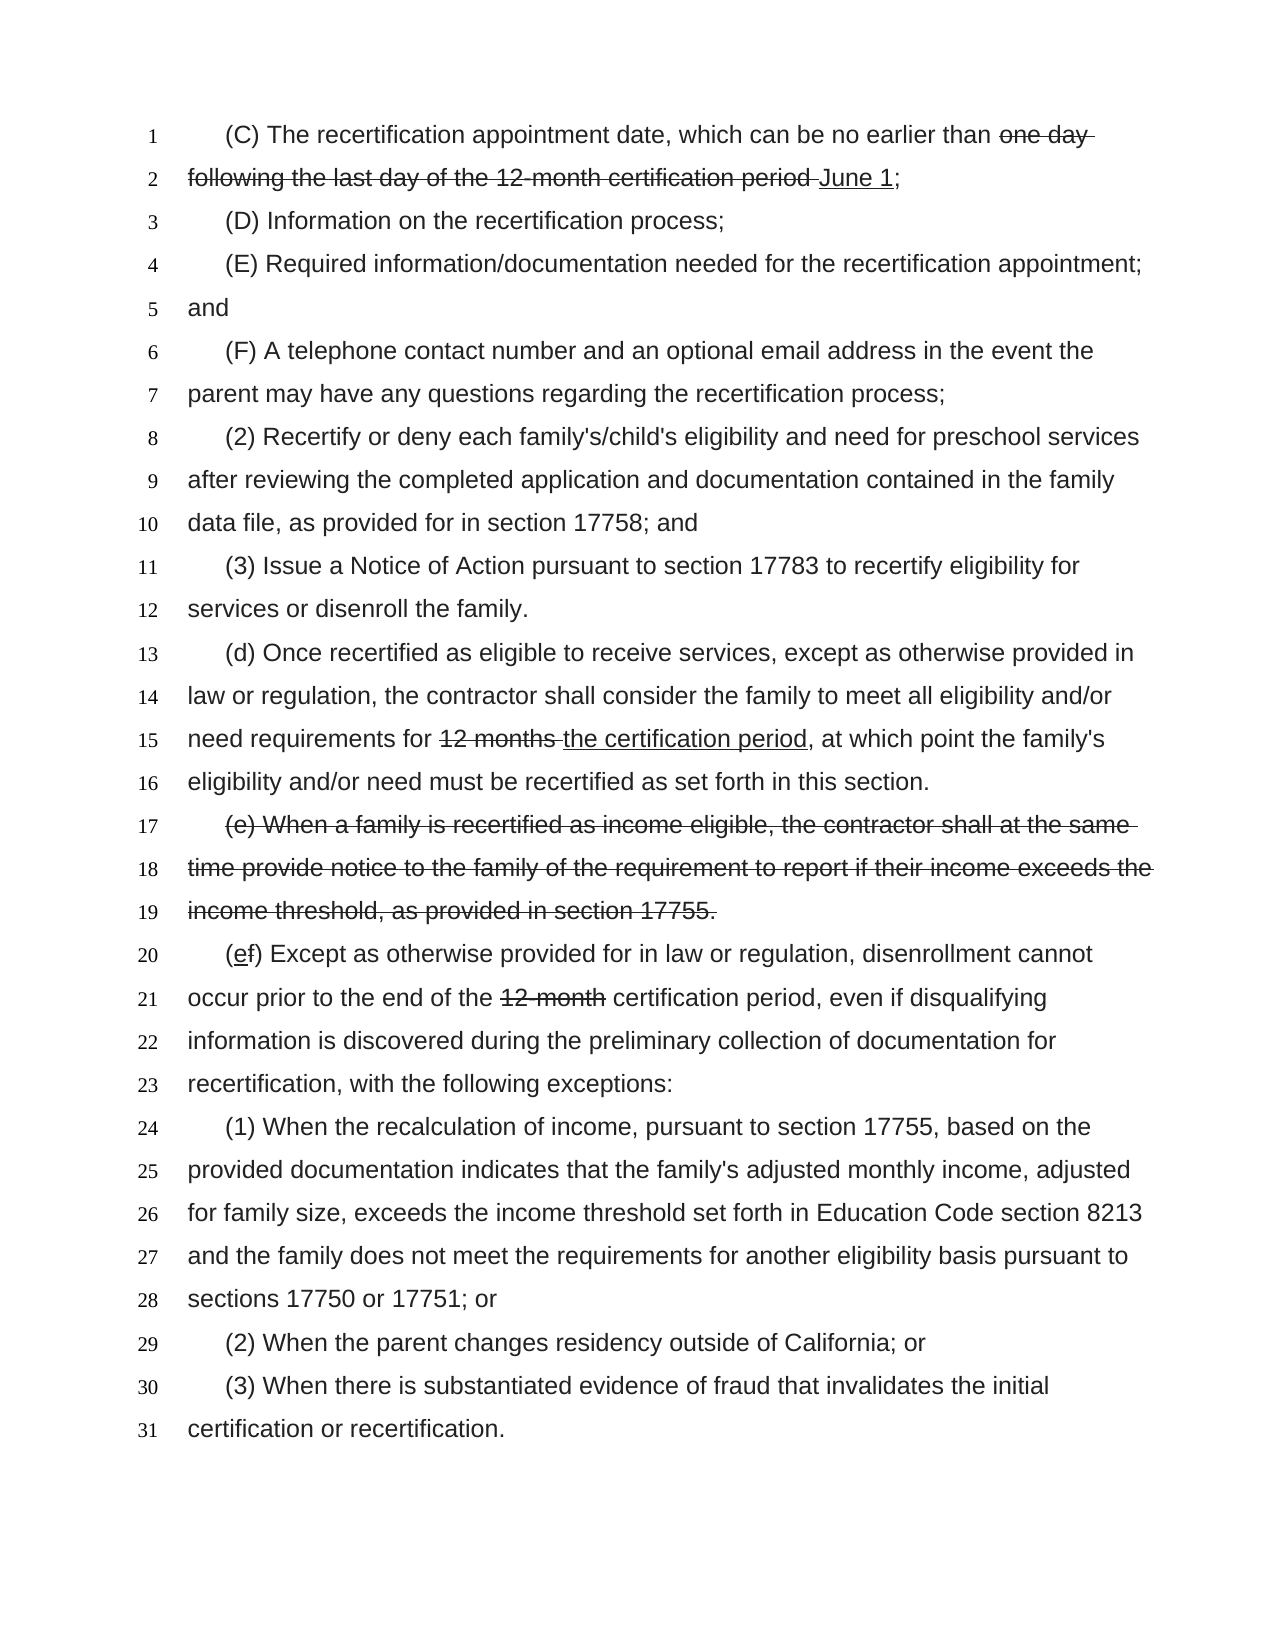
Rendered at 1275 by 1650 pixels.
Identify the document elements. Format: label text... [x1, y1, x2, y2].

text (3) When there is substantiated evidence of fraud that invalidates the initial certification or recertification. [187, 1371, 1155, 1442]
text (e) When a family is recertified as income eligible, the contractor shall at the same time provide notice to the family of the requirement to report if their income exceeds the income threshold, as provided in section 17755. [187, 810, 1155, 925]
text (E) Required information/documentation needed for the recertification appointment; and [187, 249, 1155, 321]
text (3) Issue a Notice of Action pursuant to section 17783 to recertify eligibility for services or disenroll the family. [187, 551, 1155, 623]
text (D) Information on the recertification process; [187, 206, 1155, 235]
text (2) When the parent changes residency outside of California; or [187, 1327, 1155, 1356]
text (d) Once recertified as eligible to receive services, except as otherwise provided in law or regulation, the contractor shall consider the family to meet all eligibility and/or need requirements for 12 months the certification period, at which point the family's eligibility and/or need must be recertified as set forth in this section. [187, 637, 1155, 796]
text (ef) Except as otherwise provided for in law or regulation, disenrollment cannot occur prior to the end of the 12-month certification period, even if disqualifying information is discovered during the preliminary collection of documentation for recertification, with the following exceptions: [187, 939, 1155, 1097]
text (2) Recertify or deny each family's/child's eligibility and need for preschool services after reviewing the completed application and documentation contained in the family data file, as provided for in section 17758; and [187, 422, 1155, 537]
text (1) When the recalculation of income, pursuant to section 17755, based on the provided documentation indicates that the family's adjusted monthly income, adjusted for family size, exceeds the income threshold set forth in Education Code section 8213 and the family does not meet the requirements for another eligibility basis pursuant to sections 17750 or 17751; or [187, 1112, 1155, 1313]
text (F) A telephone contact number and an optional email address in the event the parent may have any questions regarding the recertification process; [187, 336, 1155, 407]
text (C) The recertification appointment date, which can be no earlier than one day following the last day of the 12-month certification period June 1; [187, 120, 1155, 192]
